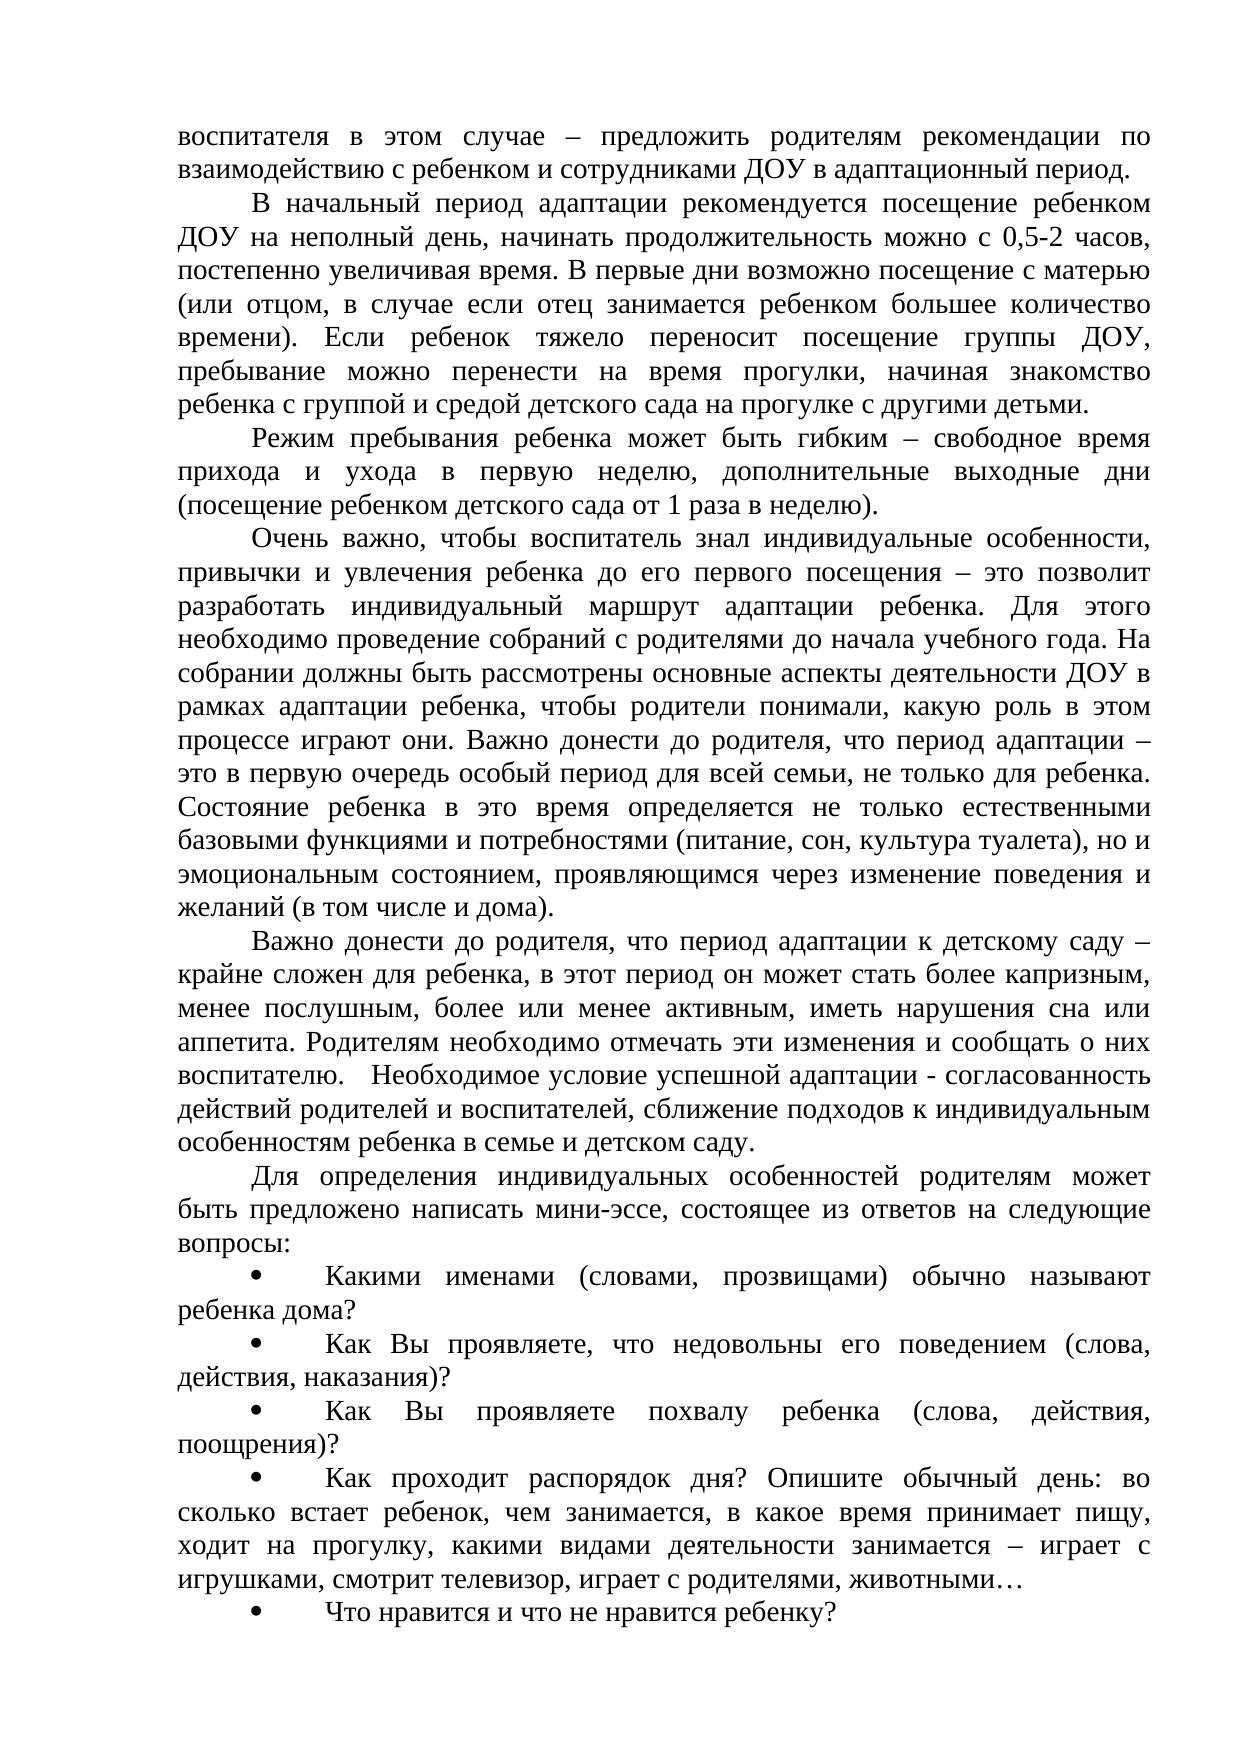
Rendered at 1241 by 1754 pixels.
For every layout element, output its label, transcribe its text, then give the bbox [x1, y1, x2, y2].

list Какими именами (словами, прозвищами) обычно называют ребенка дома? [177, 1258, 1152, 1326]
list Как проходит распорядок дня? Опишите обычный день: во сколько встает ребенок, чем занимается, в какое время принимает пищу, ходит на прогулку, какими видами деятельности занимается – играет с игрушками, смотрит телевизор, играет с родителями, животными… [177, 1460, 1152, 1594]
list Как Вы проявляете, что недовольны его поведением (слова, действия, наказания)? [177, 1326, 1152, 1393]
text Для определения индивидуальных особенностей родителям может быть предложено написать мини-эссе, состоящее из ответов на следующие вопросы: [177, 1158, 1152, 1258]
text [177, 118, 1152, 185]
list Как Вы проявляете похвалу ребенка (слова, действия, поощрения)? [177, 1393, 1152, 1460]
text Очень важно, чтобы воспитатель знал индивидуальные особенности, привычки и увлечения ребенка до его первого посещения – это позволит разработать индивидуальный маршрут адаптации ребенка. Для этого необходимо проведение собраний с родителями до начала учебного года. На собрании должны быть рассмотрены основные аспекты деятельности ДОУ в рамках адаптации ребенка, чтобы родители понимали, какую роль в этом процессе играют они. Важно донести до родителя, что период адаптации – это в первую очередь особый период для всей семьи, не только для ребенка. Состояние ребенка в это время определяется не только естественными базовыми функциями и потребностями (питание, сон, культура туалета), но и эмоциональным состоянием, проявляющимся через изменение поведения и желаний (в том числе и дома). [177, 521, 1152, 923]
list Что нравится и что не нравится ребенку? [177, 1594, 1152, 1628]
text Важно донести до родителя, что период адаптации к детскому саду – крайне сложен для ребенка, в этот период он может стать более капризным, менее послушным, более или менее активным, иметь нарушения сна или аппетита. Родителям необходимо отмечать эти изменения и сообщать о них воспитателю. Необходимое условие успешной адаптации - согласованность действий родителей и воспитателей, сближение подходов к индивидуальным особенностям ребенка в семье и детском саду. [177, 923, 1152, 1158]
text В начальный период адаптации рекомендуется посещение ребенком ДОУ на неполный день, начинать продолжительность можно с 0,5-2 часов, постепенно увеличивая время. В первые дни возможно посещение с матерью (или отцом, в случае если отец занимается ребенком большее количество времени). Если ребенок тяжело переносит посещение группы ДОУ, пребывание можно перенести на время прогулки, начиная знакомство ребенка с группой и средой детского сада на прогулке с другими детьми. [177, 185, 1152, 420]
text Режим пребывания ребенка может быть гибким – свободное время прихода и ухода в первую неделю, дополнительные выходные дни (посещение ребенком детского сада от 1 раза в неделю). [177, 420, 1152, 521]
